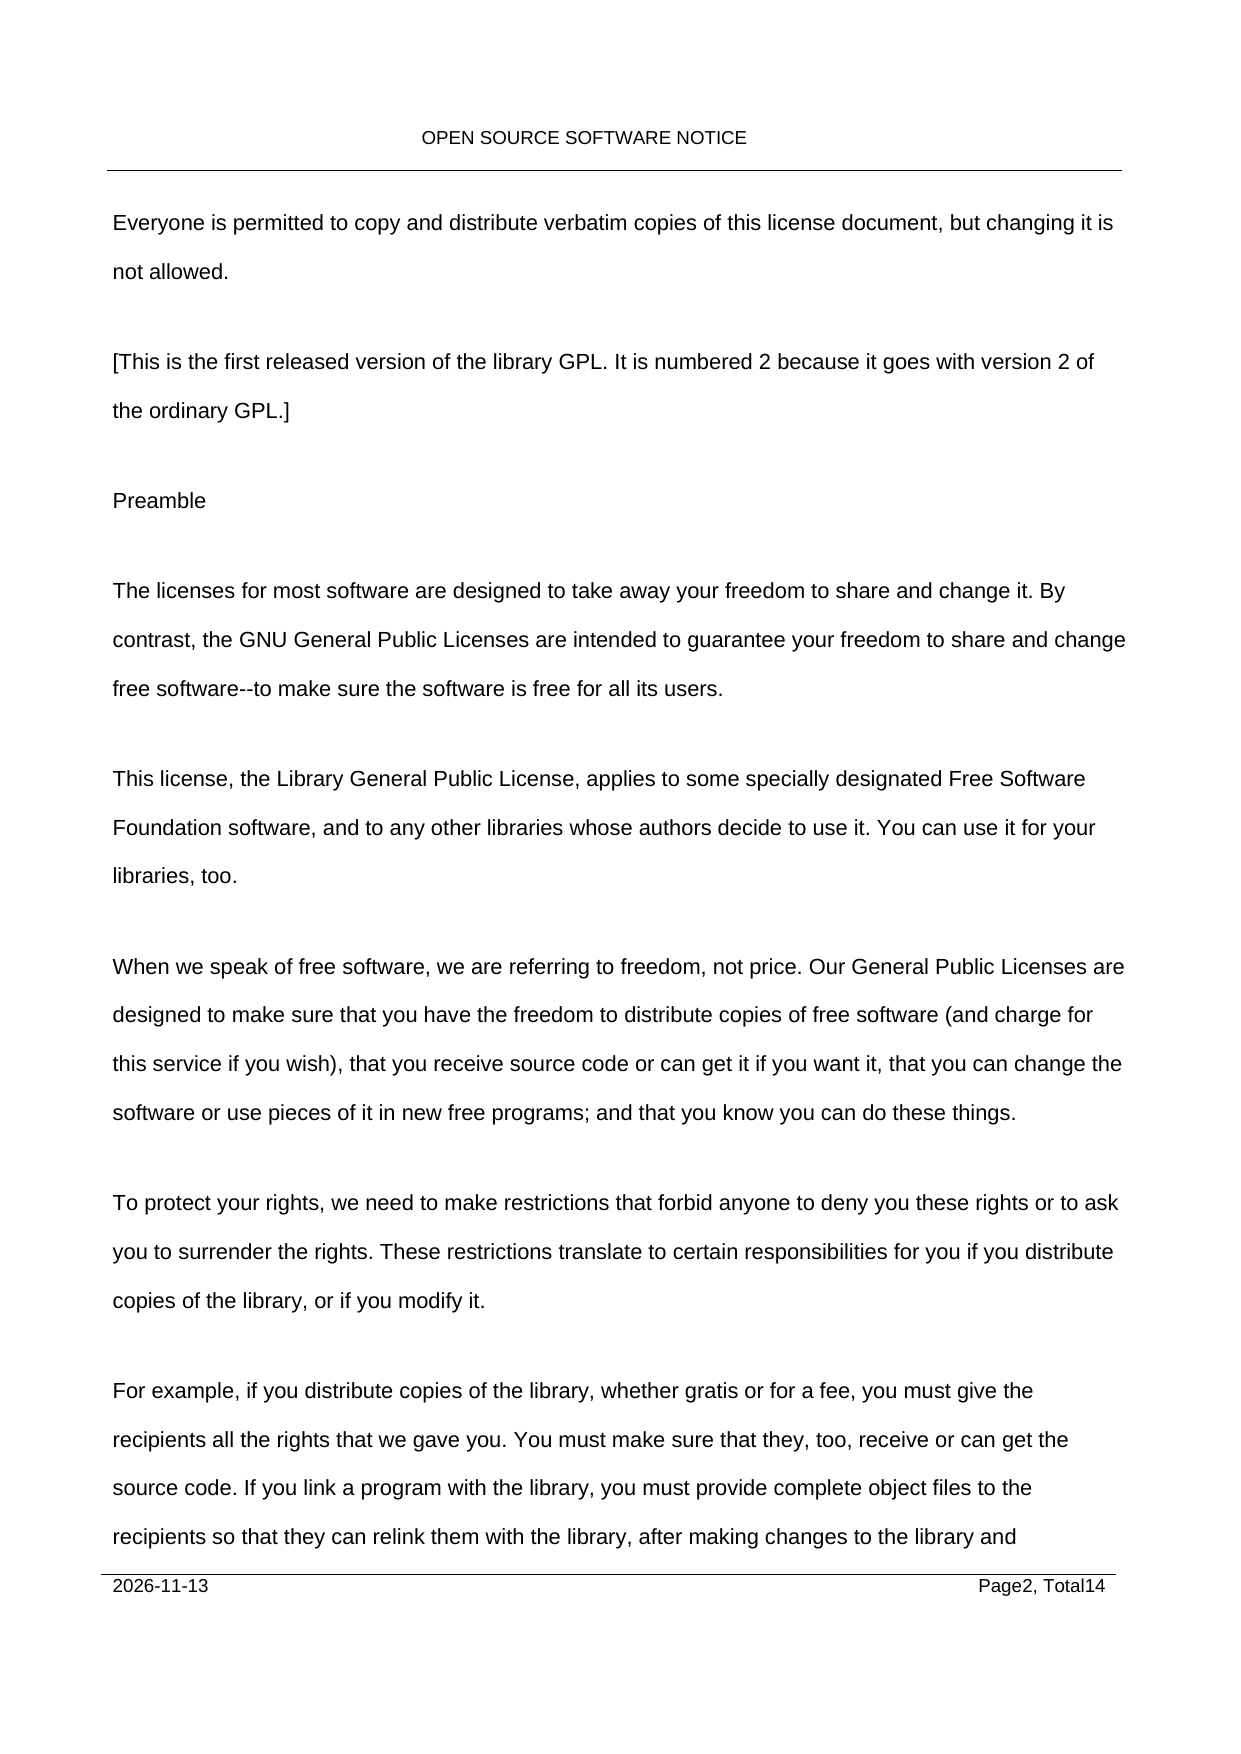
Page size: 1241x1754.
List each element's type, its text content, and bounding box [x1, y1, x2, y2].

text To protect your rights, we need to make restrictions that forbid anyone to deny you these rights or to ask you to surrender the rights. These restrictions translate to certain responsibilities for you if you distribute copies of the library, or if you modify it. [112, 1186, 1128, 1316]
text This license, the Library General Public License, applies to some specially designated Free Software Foundation software, and to any other libraries whose authors decide to use it. You can use it for your libraries, too. [112, 762, 1128, 892]
text The licenses for most software are designed to take away your freedom to share and change it. By contrast, the GNU General Public Licenses are intended to guarantee your freedom to share and change free software--to make sure the software is free for all its users. [112, 574, 1128, 704]
text Everyone is permitted to copy and distribute verbatim copies of this license document, but changing it is not allowed. [112, 206, 1128, 288]
text [This is the first released version of the library GPL. It is numbered 2 because it goes with version 2 of the ordinary GPL.] [112, 345, 1128, 427]
text Preamble [112, 484, 1128, 517]
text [112, 1374, 1128, 1553]
text When we speak of free software, we are referring to freedom, not price. Our General Public Licenses are designed to make sure that you have the freedom to distribute copies of free software (and charge for this service if you wish), that you receive source code or can get it if you want it, that you can change the software or use pieces of it in new free programs; and that you know you can do these things. [112, 950, 1128, 1129]
